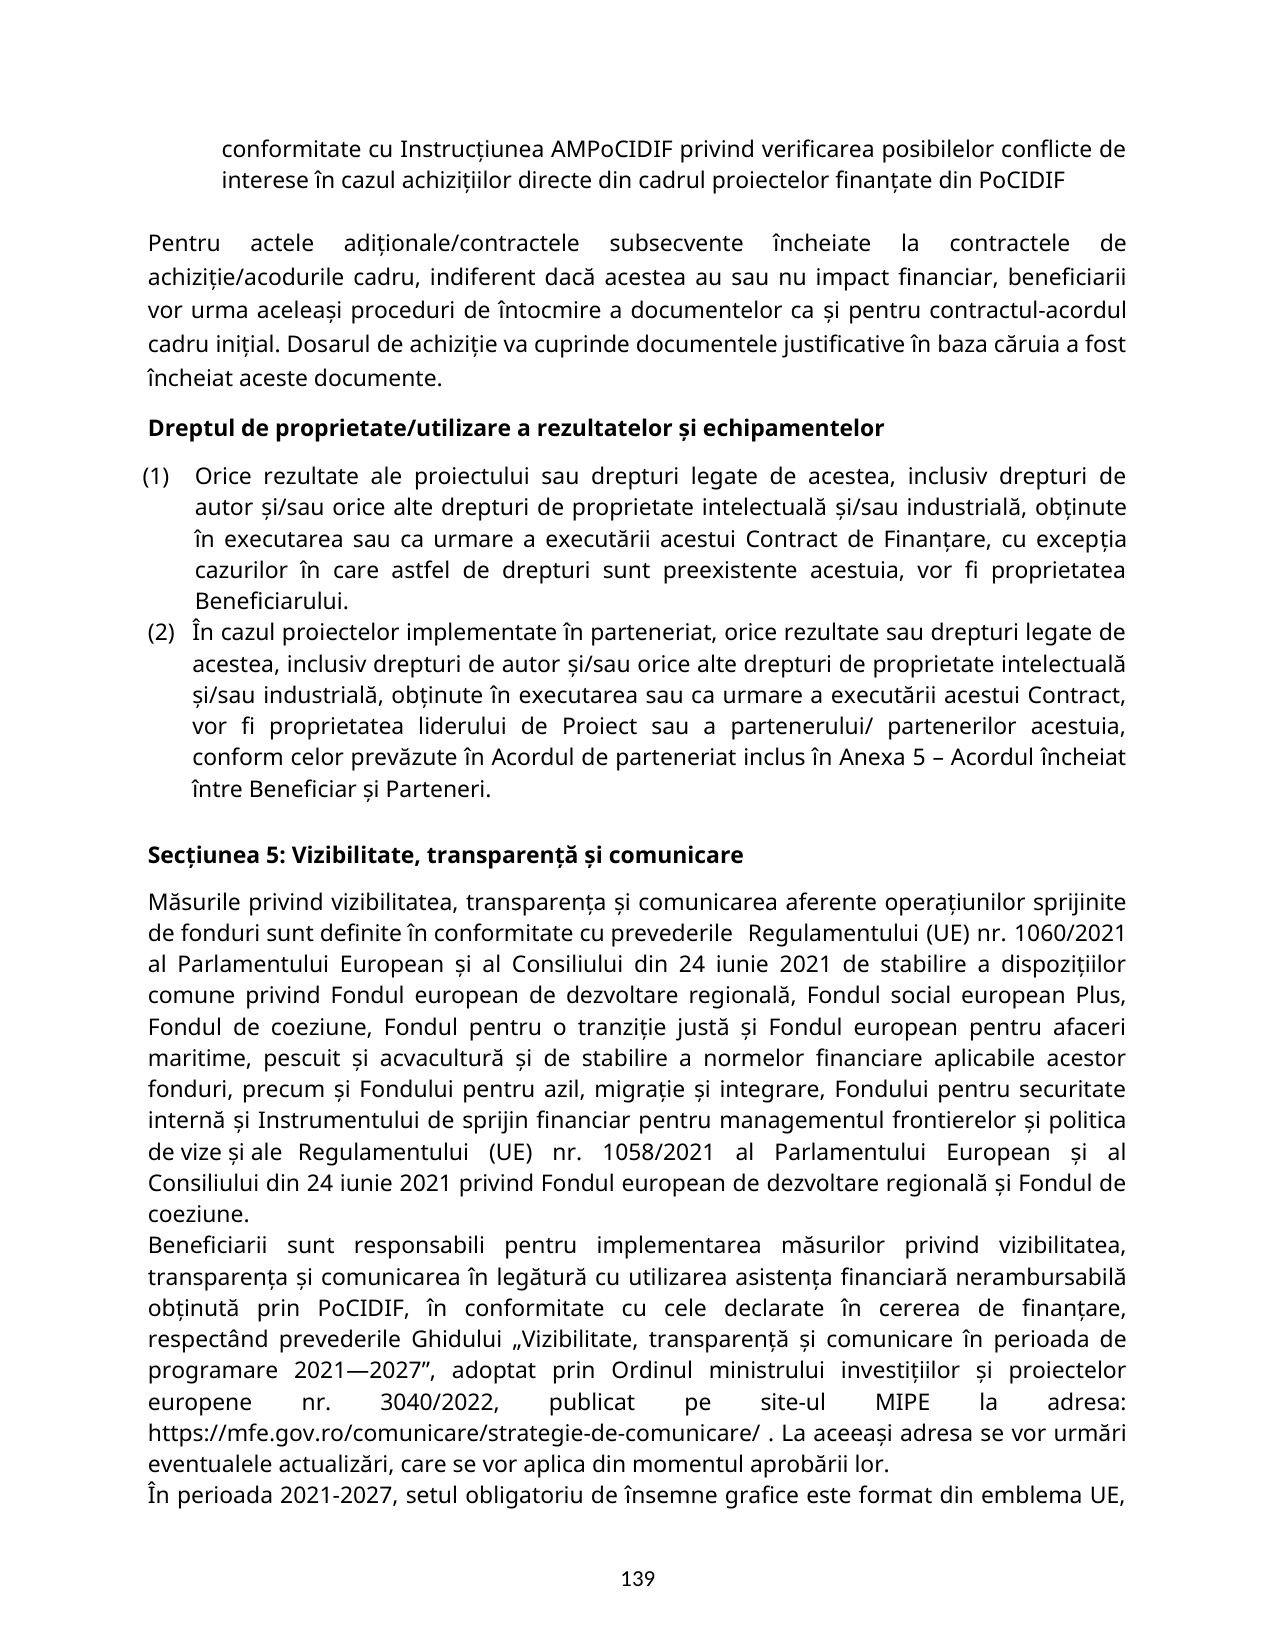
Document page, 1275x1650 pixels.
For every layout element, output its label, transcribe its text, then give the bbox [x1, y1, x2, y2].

list Orice rezultate ale proiectului sau drepturi legate de acestea, inclusiv drepturi de autor şi/sau orice alte drepturi de proprietate intelectuală şi/sau industrială, obţinute în executarea sau ca urmare a executării acestui Contract de Finanțare, cu excepţia cazurilor în care astfel de drepturi sunt preexistente acestuia, vor fi proprietatea Beneficiarului. [142, 460, 1127, 616]
text Secțiunea 5: Vizibilitate, transparență și comunicare [148, 838, 1127, 870]
text Măsurile privind vizibilitatea, transparența și comunicarea aferente operațiunilor sprijinite de fonduri sunt definite în conformitate cu prevederile Regulamentului (UE) nr. 1060/2021 al Parlamentului European și al Consiliului din 24 iunie 2021 de stabilire a dispozițiilor comune privind Fondul european de dezvoltare regională, Fondul social european Plus, Fondul de coeziune, Fondul pentru o tranziție justă și Fondul european pentru afaceri maritime, pescuit și acvacultură și de stabilire a normelor financiare aplicabile acestor fonduri, precum și Fondului pentru azil, migrație și integrare, Fondului pentru securitate internă și Instrumentului de sprijin financiar pentru managementul frontierelor și politica de vize și ale Regulamentului (UE) nr. 1058/2021 al Parlamentului European și al Consiliului din 24 iunie 2021 privind Fondul european de dezvoltare regională și Fondul de coeziune. [148, 885, 1127, 1229]
text Dreptul de proprietate/utilizare a rezultatelor și echipamentelor [148, 412, 1127, 443]
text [148, 1479, 1127, 1510]
text Pentru actele adiţionale/contractele subsecvente încheiate la contractele de achiziţie/acodurile cadru, indiferent dacă acestea au sau nu impact financiar, beneficiarii vor urma aceleaşi proceduri de întocmire a documentelor ca şi pentru contractul-acordul cadru iniţial. Dosarul de achiziţie va cuprinde documentele justificative în baza căruia a fost încheiat aceste documente. [148, 227, 1127, 393]
list În cazul proiectelor implementate în parteneriat, orice rezultate sau drepturi legate de acestea, inclusiv drepturi de autor şi/sau orice alte drepturi de proprietate intelectuală şi/sau industrială, obţinute în executarea sau ca urmare a executării acestui Contract, vor fi proprietatea liderului de Proiect sau a partenerului/ partenerilor acestuia, conform celor prevăzute în Acordul de parteneriat inclus în Anexa 5 – Acordul încheiat între Beneficiar și Parteneri. [148, 616, 1127, 804]
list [192, 133, 1127, 195]
text Beneficiarii sunt responsabili pentru implementarea măsurilor privind vizibilitatea, transparența și comunicarea în legătură cu utilizarea asistența financiară nerambursabilă obținută prin PoCIDIF, în conformitate cu cele declarate în cererea de finanțare, respectând prevederile Ghidului „Vizibilitate, transparență și comunicare în perioada de programare 2021—2027”, adoptat prin Ordinul ministrului investițiilor și proiectelor europene nr. 3040/2022, publicat pe site-ul MIPE la adresa: https://mfe.gov.ro/comunicare/strategie-de-comunicare/ . La aceeași adresa se vor urmări eventualele actualizări, care se vor aplica din momentul aprobării lor. [148, 1229, 1127, 1479]
